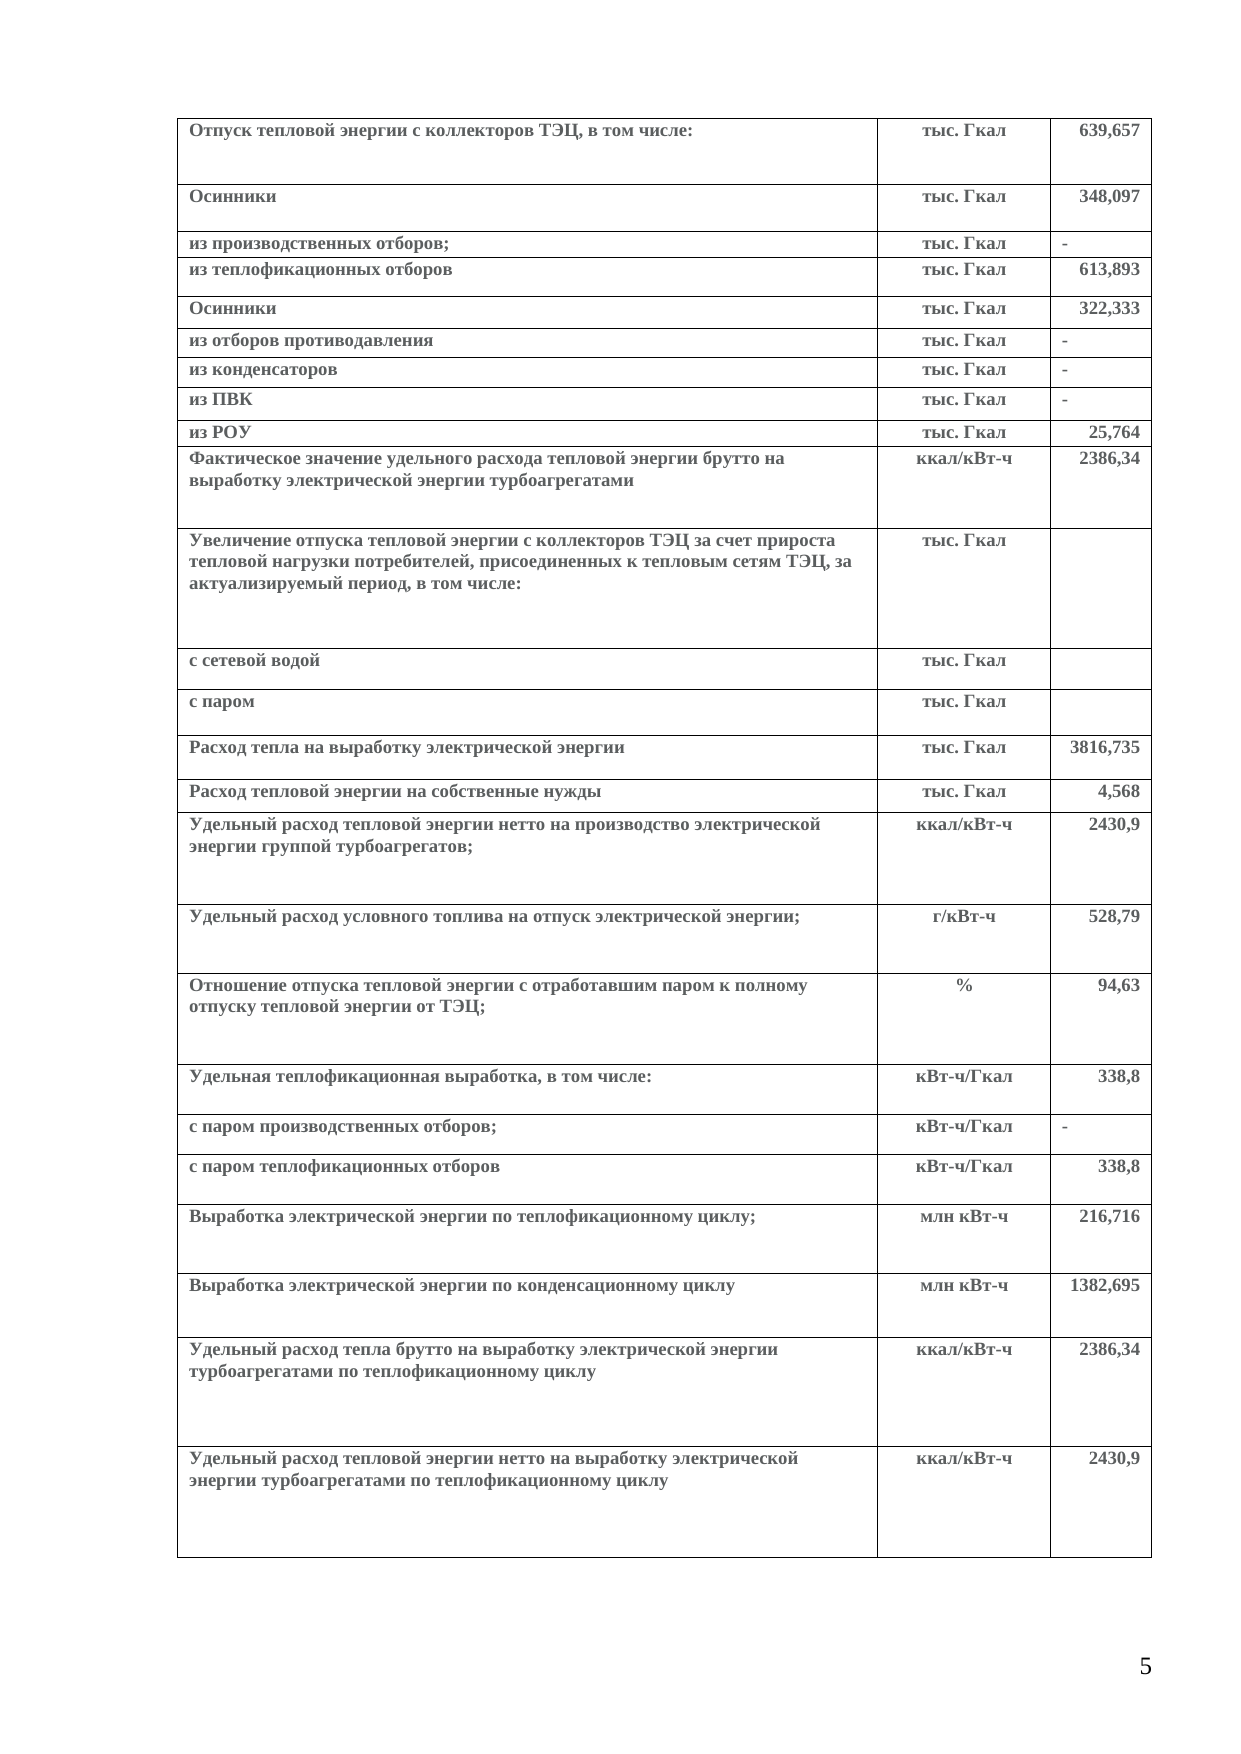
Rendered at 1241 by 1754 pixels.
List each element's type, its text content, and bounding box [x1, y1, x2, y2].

table_cell Расход тепла на выработку электрической энергии [178, 736, 877, 779]
table_cell Удельный расход тепловой энергии нетто на выработку электрической энергии турбоагрегатами по теплофикационному циклу [178, 1447, 877, 1557]
table_cell 2386,34 [1051, 447, 1151, 527]
table_cell Выработка электрической энергии по конденсационному циклу [178, 1274, 877, 1337]
table_cell тыс. Гкал [878, 185, 1050, 231]
table_cell 338,8 [1051, 1155, 1151, 1204]
table_cell 322,333 [1051, 297, 1151, 327]
table_cell Отпуск тепловой энергии с коллекторов ТЭЦ, в том числе: [178, 119, 877, 184]
table_cell [1051, 690, 1151, 735]
table_cell Фактическое значение удельного расхода тепловой энергии брутто на выработку электрической энергии турбоагрегатами [178, 447, 877, 527]
table_cell тыс. Гкал [878, 529, 1050, 648]
table_cell - [1051, 388, 1151, 420]
table_cell Осинники [178, 185, 877, 231]
table_cell Удельный расход тепла брутто на выработку электрической энергии турбоагрегатами по теплофикационному циклу [178, 1338, 877, 1446]
table_cell млн кВт-ч [878, 1205, 1050, 1273]
table_cell тыс. Гкал [878, 388, 1050, 420]
table_cell 2430,9 [1051, 813, 1151, 904]
table_cell тыс. Гкал [878, 119, 1050, 184]
table_cell 216,716 [1051, 1205, 1151, 1273]
table_cell - [1051, 329, 1151, 357]
table_cell 613,893 [1051, 258, 1151, 296]
table_cell с паром теплофикационных отборов [178, 1155, 877, 1204]
table_cell из теплофикационных отборов [178, 258, 877, 296]
table_cell Удельный расход тепловой энергии нетто на производство электрической энергии группой турбоагрегатов; [178, 813, 877, 904]
table_cell Расход тепловой энергии на собственные нужды [178, 780, 877, 812]
table_cell 639,657 [1051, 119, 1151, 184]
table_cell 3816,735 [1051, 736, 1151, 779]
table_cell с паром [178, 690, 877, 735]
table_cell 4,568 [1051, 780, 1151, 812]
table_cell тыс. Гкал [878, 232, 1050, 257]
table_cell кВт-ч/Гкал [878, 1155, 1050, 1204]
table_cell с паром производственных отборов; [178, 1115, 877, 1154]
table_cell % [878, 974, 1050, 1063]
table_cell тыс. Гкал [878, 358, 1050, 387]
table_cell - [1051, 358, 1151, 387]
table_cell ккал/кВт-ч [878, 447, 1050, 527]
table_cell [1051, 649, 1151, 688]
table_cell 2430,9 [1051, 1447, 1151, 1557]
table_cell ккал/кВт-ч [878, 813, 1050, 904]
table_cell Отношение отпуска тепловой энергии с отработавшим паром к полному отпуску тепловой энергии от ТЭЦ; [178, 974, 877, 1063]
table_cell из отборов противодавления [178, 329, 877, 357]
table_cell тыс. Гкал [878, 329, 1050, 357]
table_cell 338,8 [1051, 1065, 1151, 1113]
table_cell 348,097 [1051, 185, 1151, 231]
table_cell млн кВт-ч [878, 1274, 1050, 1337]
table_cell 528,79 [1051, 905, 1151, 973]
table_cell тыс. Гкал [878, 258, 1050, 296]
table_cell [1051, 529, 1151, 648]
table_cell из ПВК [178, 388, 877, 420]
table_cell 1382,695 [1051, 1274, 1151, 1337]
table_cell Удельная теплофикационная выработка, в том числе: [178, 1065, 877, 1113]
table_cell из производственных отборов; [178, 232, 877, 257]
table_cell тыс. Гкал [878, 690, 1050, 735]
table_cell 2386,34 [1051, 1338, 1151, 1446]
table_cell Выработка электрической энергии по теплофикационному циклу; [178, 1205, 877, 1273]
table_cell из конденсаторов [178, 358, 877, 387]
table_cell кВт-ч/Гкал [878, 1065, 1050, 1113]
table_cell Удельный расход условного топлива на отпуск электрической энергии; [178, 905, 877, 973]
table_cell тыс. Гкал [878, 297, 1050, 327]
table_cell тыс. Гкал [878, 649, 1050, 688]
table_cell - [1051, 1115, 1151, 1154]
table_cell тыс. Гкал [878, 421, 1050, 446]
table_cell ккал/кВт-ч [878, 1447, 1050, 1557]
table_cell из РОУ [178, 421, 877, 446]
table_cell Увеличение отпуска тепловой энергии с коллекторов ТЭЦ за счет прироста тепловой нагрузки потребителей, присоединенных к тепловым сетям ТЭЦ, за актуализируемый период, в том числе: [178, 529, 877, 648]
table_cell Осинники [178, 297, 877, 327]
table_cell кВт-ч/Гкал [878, 1115, 1050, 1154]
table_cell тыс. Гкал [878, 736, 1050, 779]
table_cell ккал/кВт-ч [878, 1338, 1050, 1446]
table_cell с сетевой водой [178, 649, 877, 688]
table_cell - [1051, 232, 1151, 257]
table_cell 25,764 [1051, 421, 1151, 446]
table_cell тыс. Гкал [878, 780, 1050, 812]
table_cell г/кВт-ч [878, 905, 1050, 973]
table_cell 94,63 [1051, 974, 1151, 1063]
